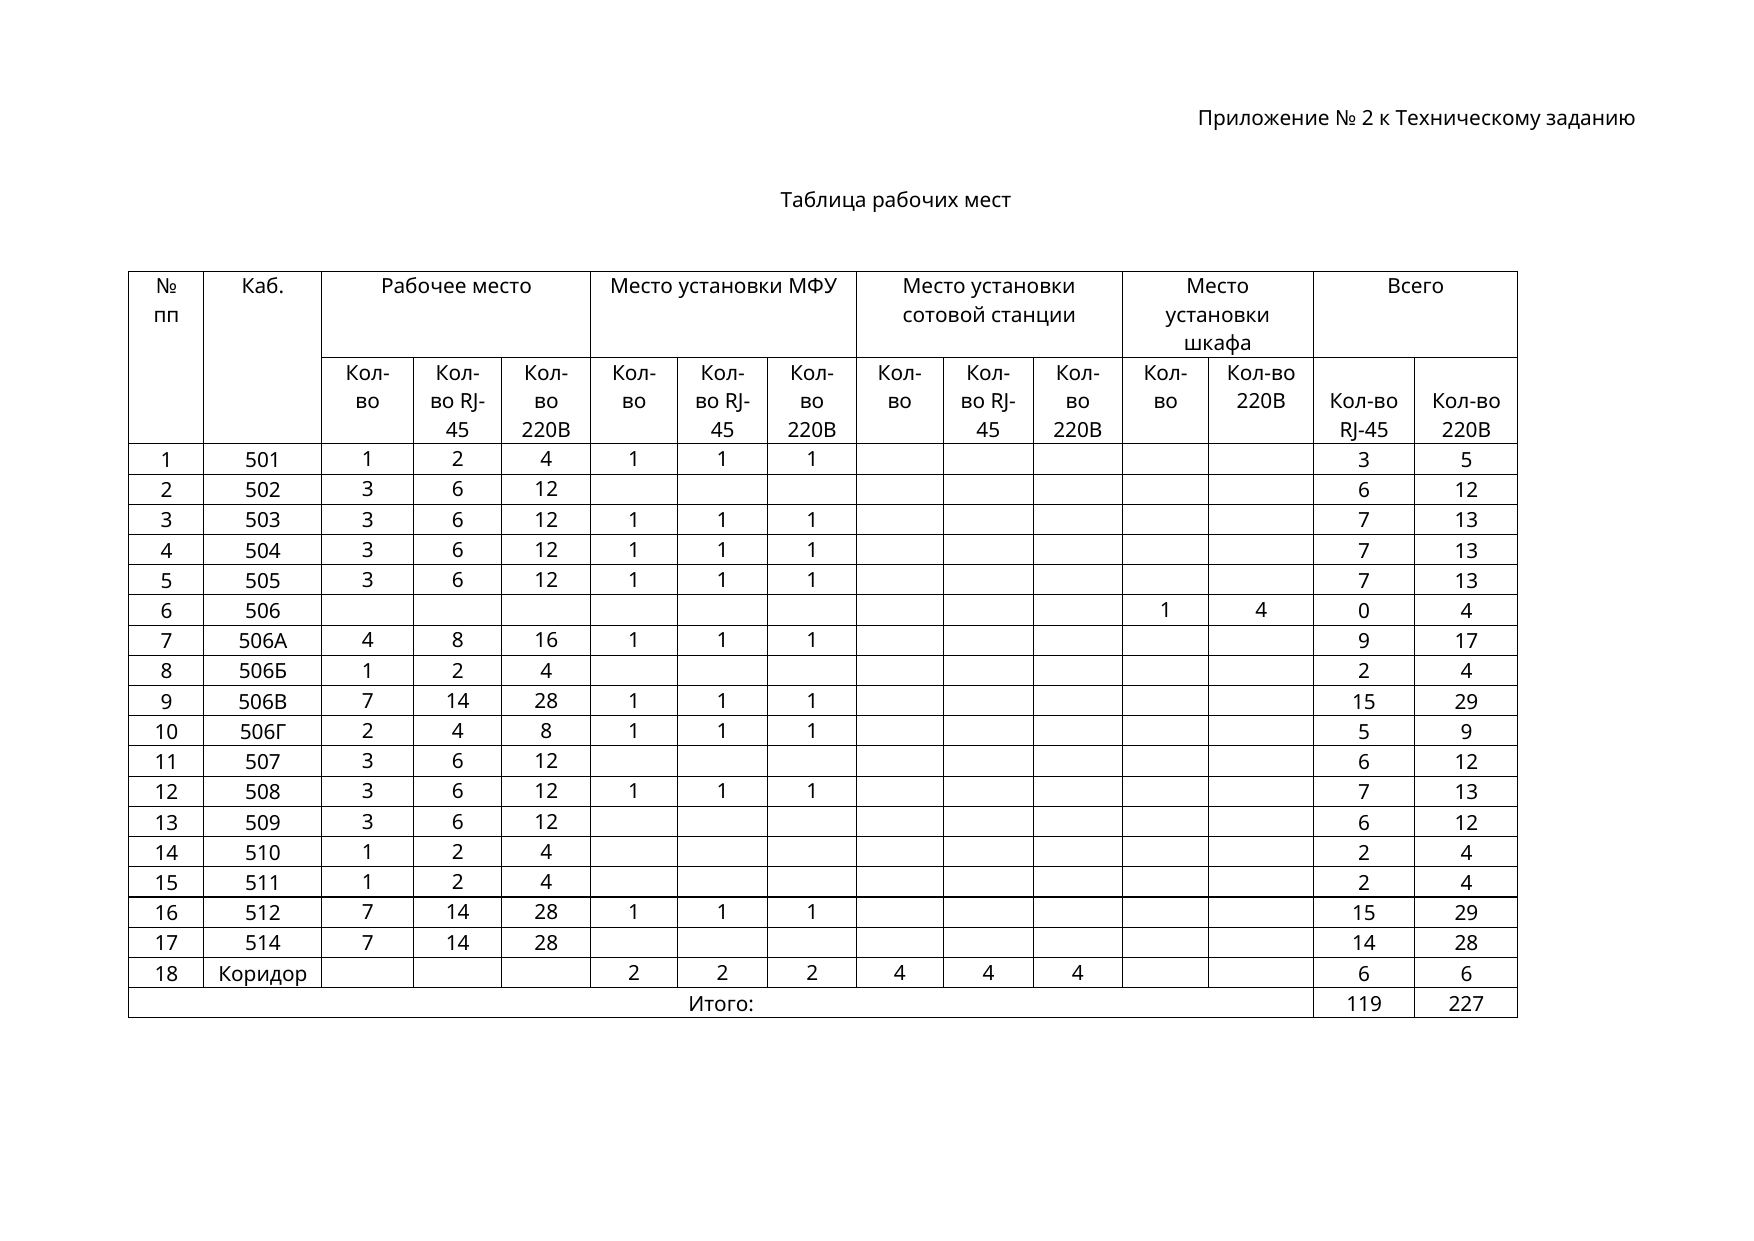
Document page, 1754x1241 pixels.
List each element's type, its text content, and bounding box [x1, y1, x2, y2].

table_cell [768, 595, 856, 624]
table_header № пп [129, 272, 203, 443]
table_cell 3 [129, 505, 203, 534]
table_cell 2 [1314, 837, 1414, 866]
table_cell [1209, 656, 1313, 685]
table_cell 6 [414, 746, 501, 776]
table_cell 4 [1415, 595, 1517, 624]
table_cell [1034, 535, 1122, 564]
table_cell [944, 565, 1033, 594]
table_cell 6 [1314, 746, 1414, 776]
table_cell 1 [322, 656, 413, 685]
table_cell 12 [129, 777, 203, 806]
table_cell [678, 656, 767, 685]
table_cell [678, 867, 767, 896]
table_cell [1209, 746, 1313, 776]
table_cell 506В [204, 686, 321, 715]
table_cell 7 [129, 626, 203, 655]
table_cell [1034, 867, 1122, 896]
table_cell 1 [678, 626, 767, 655]
table_cell 8 [414, 626, 501, 655]
table_cell [857, 505, 943, 534]
table_cell 6 [1314, 958, 1414, 987]
table_cell 4 [1415, 867, 1517, 896]
table_cell 4 [1034, 958, 1122, 987]
table_cell 14 [414, 686, 501, 715]
table_cell [591, 475, 677, 504]
table_cell [591, 746, 677, 776]
table_cell [1123, 746, 1208, 776]
table_cell [591, 928, 677, 957]
table_cell 1 [591, 535, 677, 564]
table_cell [1209, 867, 1313, 896]
table_cell 2 [414, 656, 501, 685]
table_cell 10 [129, 716, 203, 745]
table_cell [944, 505, 1033, 534]
table_cell 1 [591, 716, 677, 745]
table_cell 3 [322, 505, 413, 534]
table_cell 12 [502, 807, 590, 836]
table_cell [1123, 716, 1208, 745]
table_cell [1123, 565, 1208, 594]
table_cell [1123, 475, 1208, 504]
table_cell 14 [1314, 928, 1414, 957]
table_cell 15 [1314, 898, 1414, 927]
table_cell 7 [1314, 565, 1414, 594]
table_cell [678, 746, 767, 776]
table_cell [1034, 626, 1122, 655]
table_cell [502, 595, 590, 624]
table_cell Кол-во 220В [768, 358, 856, 443]
table_cell [1209, 898, 1313, 927]
table_cell [414, 958, 501, 987]
table_cell [1034, 505, 1122, 534]
table_cell 28 [1415, 928, 1517, 957]
table_cell 1 [322, 867, 413, 896]
table_cell 13 [1415, 565, 1517, 594]
table_cell [1123, 535, 1208, 564]
table_cell 4 [322, 626, 413, 655]
table_cell 4 [857, 958, 943, 987]
table_cell 506Г [204, 716, 321, 745]
table_cell [857, 746, 943, 776]
table_cell 4 [1209, 595, 1313, 624]
table_cell [1034, 565, 1122, 594]
table_cell 13 [1415, 505, 1517, 534]
table_cell [1034, 716, 1122, 745]
table_cell 6 [414, 565, 501, 594]
table_cell [944, 626, 1033, 655]
table_cell 1 [591, 505, 677, 534]
table_cell [944, 746, 1033, 776]
table_cell 514 [204, 928, 321, 957]
table_cell 1 [591, 686, 677, 715]
table_cell 4 [129, 535, 203, 564]
table_cell 28 [502, 898, 590, 927]
table_cell [944, 807, 1033, 836]
table_cell Кол-во RJ-45 [414, 358, 501, 443]
table_cell [1209, 686, 1313, 715]
table_cell Коридор [204, 958, 321, 987]
table_cell 7 [1314, 505, 1414, 534]
table_cell 2 [1314, 867, 1414, 896]
table_cell 28 [502, 928, 590, 957]
table_cell Кол-во RJ-45 [678, 358, 767, 443]
table_cell [1123, 777, 1208, 806]
table_cell 7 [322, 928, 413, 957]
table_cell [1123, 898, 1208, 927]
table_cell [944, 716, 1033, 745]
table_cell 12 [1415, 807, 1517, 836]
table_cell 9 [1314, 626, 1414, 655]
table_cell 12 [502, 777, 590, 806]
table_cell 2 [129, 475, 203, 504]
table_cell 4 [1415, 837, 1517, 866]
table_cell [1034, 777, 1122, 806]
table_cell 12 [502, 565, 590, 594]
table_cell [944, 656, 1033, 685]
table_cell [322, 595, 413, 624]
table_header Место установки шкафа [1123, 272, 1313, 357]
table_cell 6 [414, 505, 501, 534]
table_cell 504 [204, 535, 321, 564]
table_cell [857, 595, 943, 624]
table_cell [768, 475, 856, 504]
table_cell 2 [678, 958, 767, 987]
table_cell 29 [1415, 898, 1517, 927]
table_cell 1 [1123, 595, 1208, 624]
table_cell 7 [322, 686, 413, 715]
table_cell 6 [1314, 475, 1414, 504]
table_cell 1 [322, 444, 413, 473]
table_cell 9 [1415, 716, 1517, 745]
table_cell 508 [204, 777, 321, 806]
table_cell [1123, 626, 1208, 655]
table_cell 503 [204, 505, 321, 534]
table_cell [768, 837, 856, 866]
table_cell [857, 837, 943, 866]
table_cell 1 [591, 565, 677, 594]
table_cell [1209, 777, 1313, 806]
table_cell [1034, 837, 1122, 866]
table_cell [944, 898, 1033, 927]
table_cell [857, 777, 943, 806]
table_cell [1123, 505, 1208, 534]
table_cell [1209, 807, 1313, 836]
table_cell 1 [678, 565, 767, 594]
table_cell Кол-во RJ-45 [1314, 358, 1414, 443]
table_cell 1 [768, 444, 856, 473]
table_cell 1 [768, 535, 856, 564]
table_cell 6 [414, 777, 501, 806]
table_cell [1209, 535, 1313, 564]
table_header Каб. [204, 272, 321, 443]
table_cell [768, 867, 856, 896]
table_cell 1 [768, 565, 856, 594]
table_cell 1 [768, 777, 856, 806]
table_cell 5 [1314, 716, 1414, 745]
table_cell [1034, 686, 1122, 715]
table_cell 1 [678, 777, 767, 806]
table_cell 16 [502, 626, 590, 655]
table_cell [944, 928, 1033, 957]
table_cell 16 [129, 898, 203, 927]
text Приложение № 2 к Техническому заданию [118, 103, 1636, 132]
table_cell [1123, 958, 1208, 987]
table_cell [1034, 656, 1122, 685]
table_header Место установки МФУ [591, 272, 856, 357]
table_cell [857, 898, 943, 927]
table_cell [1209, 928, 1313, 957]
table_cell 119 [1314, 988, 1414, 1017]
table_cell 1 [768, 898, 856, 927]
table_cell 9 [129, 686, 203, 715]
table_cell 4 [414, 716, 501, 745]
table_cell 6 [414, 475, 501, 504]
table_cell [591, 837, 677, 866]
table_cell [857, 535, 943, 564]
table_cell 512 [204, 898, 321, 927]
table_cell Кол-во 220В [502, 358, 590, 443]
table_cell [768, 928, 856, 957]
table_cell [591, 595, 677, 624]
table_cell [591, 656, 677, 685]
table_cell [1123, 867, 1208, 896]
table_cell [768, 746, 856, 776]
table_cell [1034, 807, 1122, 836]
table_cell [1034, 898, 1122, 927]
table_cell 12 [1415, 746, 1517, 776]
table_cell 15 [129, 867, 203, 896]
table_cell [944, 686, 1033, 715]
table_cell [1209, 837, 1313, 866]
table_cell 5 [1415, 444, 1517, 473]
table_cell 502 [204, 475, 321, 504]
table_cell 501 [204, 444, 321, 473]
table_cell 1 [591, 898, 677, 927]
table_cell 506Б [204, 656, 321, 685]
table_cell Кол-во [591, 358, 677, 443]
table_cell [857, 626, 943, 655]
table_cell 6 [414, 535, 501, 564]
table_cell [857, 444, 943, 473]
table_cell [1209, 565, 1313, 594]
table_cell 4 [1415, 656, 1517, 685]
table_cell [857, 807, 943, 836]
table_cell Кол-во [322, 358, 413, 443]
table_cell [857, 716, 943, 745]
table_cell 4 [502, 444, 590, 473]
table_cell 6 [129, 595, 203, 624]
table_cell 1 [591, 444, 677, 473]
table_cell [944, 475, 1033, 504]
table_cell [857, 928, 943, 957]
table_cell 6 [1415, 958, 1517, 987]
table_cell [1123, 686, 1208, 715]
table_cell [857, 475, 943, 504]
table_cell 14 [414, 898, 501, 927]
table_cell 1 [768, 686, 856, 715]
table_cell [1123, 928, 1208, 957]
table_cell [1209, 716, 1313, 745]
table_cell 1 [768, 505, 856, 534]
table_cell 2 [414, 837, 501, 866]
table_cell 14 [129, 837, 203, 866]
table_cell [944, 444, 1033, 473]
table_cell [678, 837, 767, 866]
table_cell [944, 867, 1033, 896]
table_cell 1 [678, 716, 767, 745]
table_cell 511 [204, 867, 321, 896]
table_cell Кол-во 220В [1415, 358, 1517, 443]
table_cell 1 [591, 777, 677, 806]
table_cell 12 [502, 475, 590, 504]
table_cell [944, 535, 1033, 564]
table_cell 2 [414, 444, 501, 473]
table_cell [944, 777, 1033, 806]
table_cell [857, 565, 943, 594]
table_cell 1 [678, 535, 767, 564]
table_cell 3 [322, 807, 413, 836]
table_cell 2 [414, 867, 501, 896]
table_cell [1123, 807, 1208, 836]
table_cell 29 [1415, 686, 1517, 715]
table_cell 1 [322, 837, 413, 866]
table_header Рабочее место [322, 272, 590, 357]
table_cell [1123, 656, 1208, 685]
table_cell [1209, 626, 1313, 655]
table_cell [944, 837, 1033, 866]
table_cell [1034, 595, 1122, 624]
table_cell Кол-во [857, 358, 943, 443]
table_header Место установки сотовой станции [857, 272, 1122, 357]
text Таблица рабочих мест [156, 185, 1636, 214]
table_cell [1123, 837, 1208, 866]
table_cell [1209, 444, 1313, 473]
table_cell 227 [1415, 988, 1517, 1017]
table_cell 1 [591, 626, 677, 655]
table_cell 3 [322, 535, 413, 564]
table_cell 12 [502, 746, 590, 776]
table_cell 7 [1314, 777, 1414, 806]
table_cell 7 [1314, 535, 1414, 564]
table_cell 3 [322, 475, 413, 504]
table_cell Кол-во RJ-45 [944, 358, 1033, 443]
table_cell [678, 475, 767, 504]
table_cell 2 [768, 958, 856, 987]
table_cell Итого: [129, 988, 1313, 1017]
table_cell 2 [1314, 656, 1414, 685]
table_cell [414, 595, 501, 624]
table_cell 507 [204, 746, 321, 776]
table_cell [1034, 475, 1122, 504]
table_cell 17 [1415, 626, 1517, 655]
table_cell 13 [1415, 777, 1517, 806]
table_cell 12 [502, 505, 590, 534]
table_cell 2 [322, 716, 413, 745]
table_cell Кол-во 220В [1034, 358, 1122, 443]
table_cell Кол-во [1123, 358, 1208, 443]
table_cell [768, 656, 856, 685]
table_cell 13 [129, 807, 203, 836]
table_cell 1 [678, 686, 767, 715]
table_cell [857, 656, 943, 685]
table_cell [1209, 505, 1313, 534]
table_cell 11 [129, 746, 203, 776]
table_cell 13 [1415, 535, 1517, 564]
table_cell 3 [1314, 444, 1414, 473]
table_cell [857, 867, 943, 896]
table_cell 14 [414, 928, 501, 957]
table_cell 5 [129, 565, 203, 594]
table_cell [944, 595, 1033, 624]
table_cell 12 [502, 535, 590, 564]
table_cell [322, 958, 413, 987]
table_cell [768, 807, 856, 836]
table_cell 506А [204, 626, 321, 655]
table_cell 1 [678, 898, 767, 927]
table_cell 1 [768, 626, 856, 655]
table_cell 1 [678, 444, 767, 473]
table_cell 6 [1314, 807, 1414, 836]
table_cell Кол-во 220В [1209, 358, 1313, 443]
table_header Всего [1314, 272, 1517, 357]
table_cell [1209, 958, 1313, 987]
table_cell [1123, 444, 1208, 473]
table_cell 3 [322, 746, 413, 776]
table_cell [502, 958, 590, 987]
table_cell [1034, 444, 1122, 473]
table_cell 4 [502, 656, 590, 685]
table_cell 6 [414, 807, 501, 836]
table_cell 0 [1314, 595, 1414, 624]
table_cell [678, 928, 767, 957]
table_cell 506 [204, 595, 321, 624]
table_cell 2 [591, 958, 677, 987]
table_cell 7 [322, 898, 413, 927]
table_cell 1 [768, 716, 856, 745]
table_cell 1 [678, 505, 767, 534]
table_cell 509 [204, 807, 321, 836]
table_cell [678, 807, 767, 836]
table_cell [1209, 475, 1313, 504]
table_cell 28 [502, 686, 590, 715]
table_cell 4 [944, 958, 1033, 987]
table_cell 8 [502, 716, 590, 745]
table_cell [1034, 746, 1122, 776]
table_cell 4 [502, 837, 590, 866]
table_cell 18 [129, 958, 203, 987]
table_cell [591, 867, 677, 896]
table_cell 3 [322, 777, 413, 806]
table_cell 505 [204, 565, 321, 594]
table_cell 510 [204, 837, 321, 866]
table_cell [678, 595, 767, 624]
table_cell [1034, 928, 1122, 957]
table_cell 15 [1314, 686, 1414, 715]
table_cell [857, 686, 943, 715]
table_cell 17 [129, 928, 203, 957]
table_cell 1 [129, 444, 203, 473]
table_cell [591, 807, 677, 836]
table_cell 3 [322, 565, 413, 594]
table_cell 8 [129, 656, 203, 685]
table_cell 4 [502, 867, 590, 896]
table_cell 12 [1415, 475, 1517, 504]
